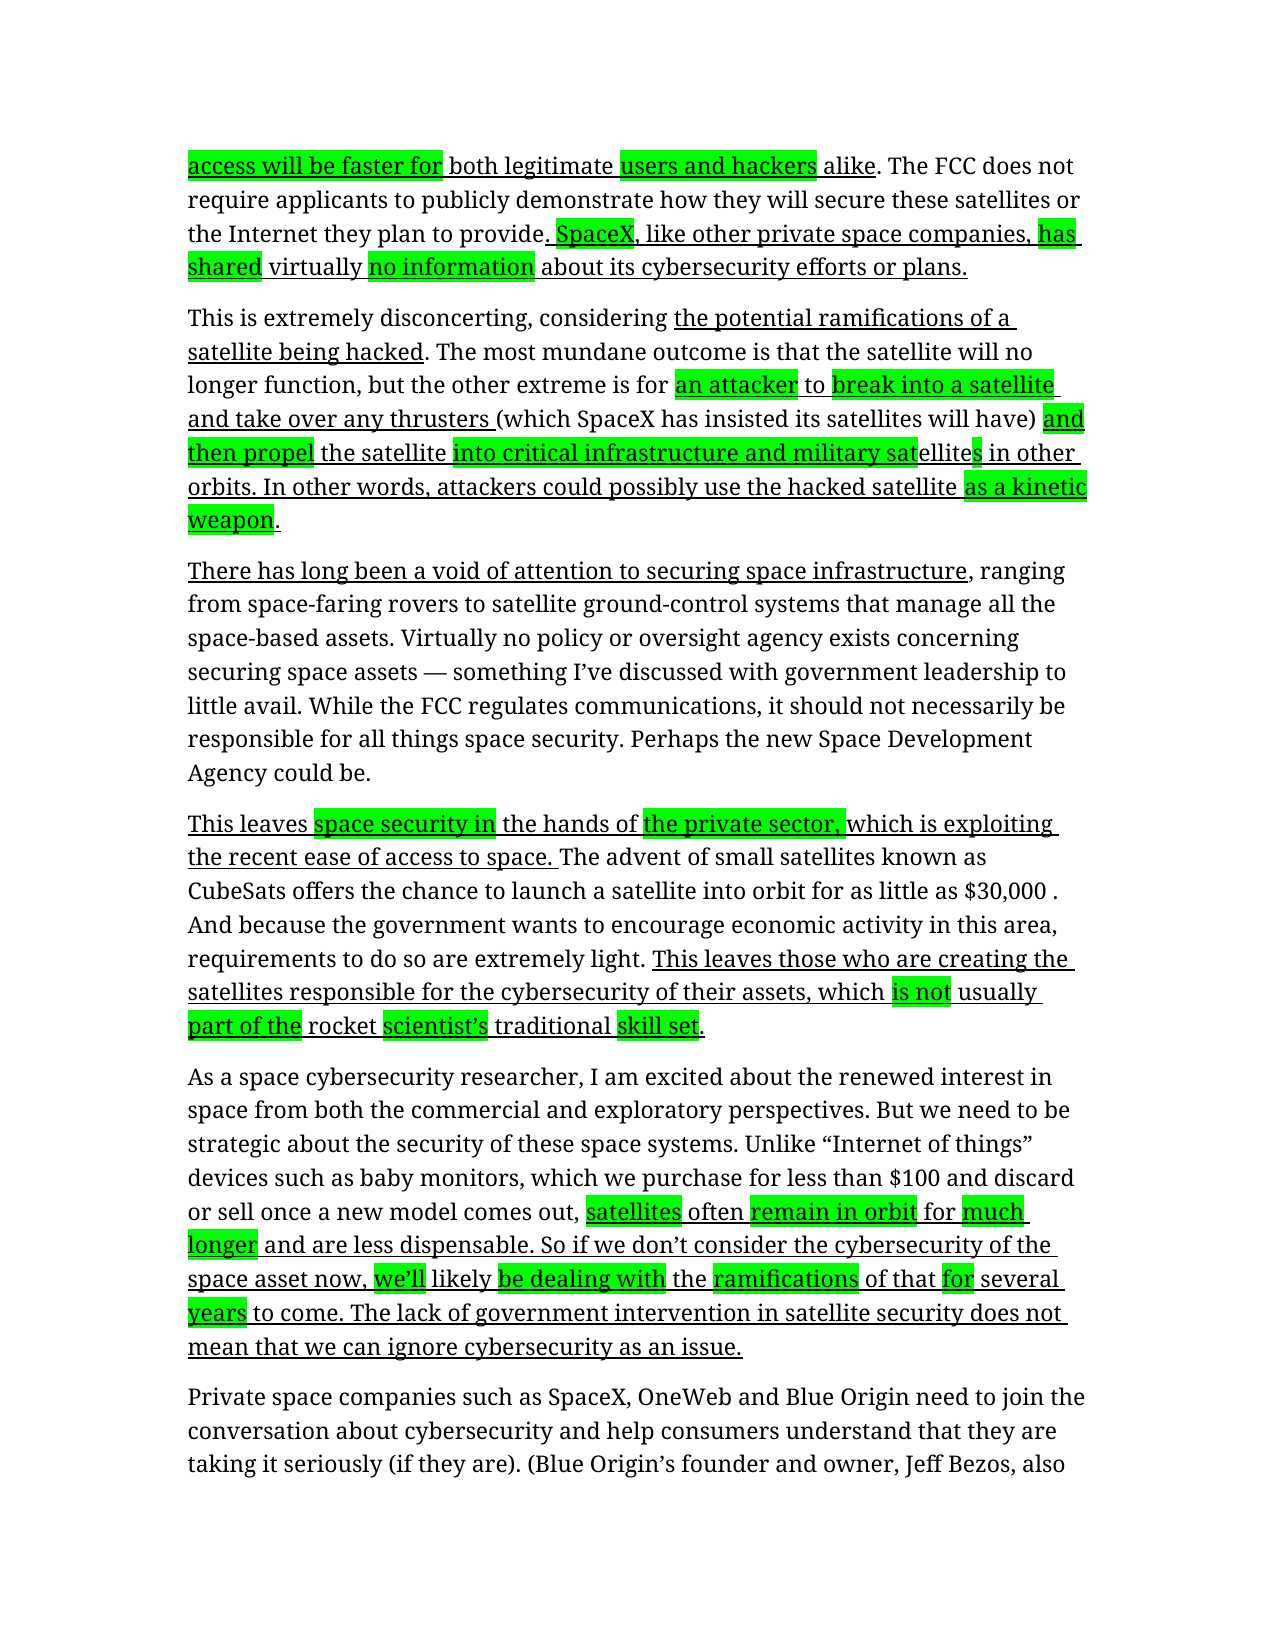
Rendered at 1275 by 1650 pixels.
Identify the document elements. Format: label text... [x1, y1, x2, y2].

text There has long been a void of attention to securing space infrastructure, ranging from space-faring rovers to satellite ground-control systems that manage all the space-based assets. Virtually no policy or oversight agency exists concerning securing space assets — something I’ve discussed with government leadership to little avail. While the FCC regulates communications, it should not necessarily be responsible for all things space security. Perhaps the new Space Development Agency could be. [187, 554, 1087, 788]
text As a space cybersecurity researcher, I am excited about the renewed interest in space from both the commercial and exploratory perspectives. But we need to be strategic about the security of these space systems. Unlike “Internet of things” devices such as baby monitors, which we purchase for less than $100 and discard or sell once a new model comes out, satellites often remain in orbit for much longer and are less dispensable. So if we don’t consider the cybersecurity of the space asset now, we’ll likely be dealing with the ramifications of that for several years to come. The lack of government intervention in satellite security does not mean that we can ignore cybersecurity as an issue. [187, 1060, 1087, 1362]
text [187, 150, 1087, 282]
text This leaves space security in the hands of the private sector, which is exploiting the recent ease of access to space. The advent of small satellites known as CubeSats offers the chance to launch a satellite into orbit for as little as $30,000 . And because the government wants to encourage economic activity in this area, requirements to do so are extremely light. This leaves those who are creating the satellites responsible for the cybersecurity of their assets, which is not usually part of the rocket scientist’s traditional skill set. [187, 807, 1087, 1041]
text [187, 1381, 1087, 1479]
text This is extremely disconcerting, considering the potential ramifications of a satellite being hacked. The most mundane outcome is that the satellite will no longer function, but the other extreme is for an attacker to break into a satellite and take over any thrusters (which SpaceX has insisted its satellites will have) and then propel the satellite into critical infrastructure and military satellites in other orbits. In other words, attackers could possibly use the hacked satellite as a kinetic weapon. [187, 498, 1087, 535]
text This is extremely disconcerting, considering the potential ramifications of a satellite being hacked. The most mundane outcome is that the satellite will no longer function, but the other extreme is for an attacker to break into a satellite and take over any thrusters (which SpaceX has insisted its satellites will have) and then propel the satellite into critical infrastructure and military satellites in other orbits. In other words, attackers could possibly use the hacked satellite as a kinetic weapon. [187, 302, 1087, 497]
